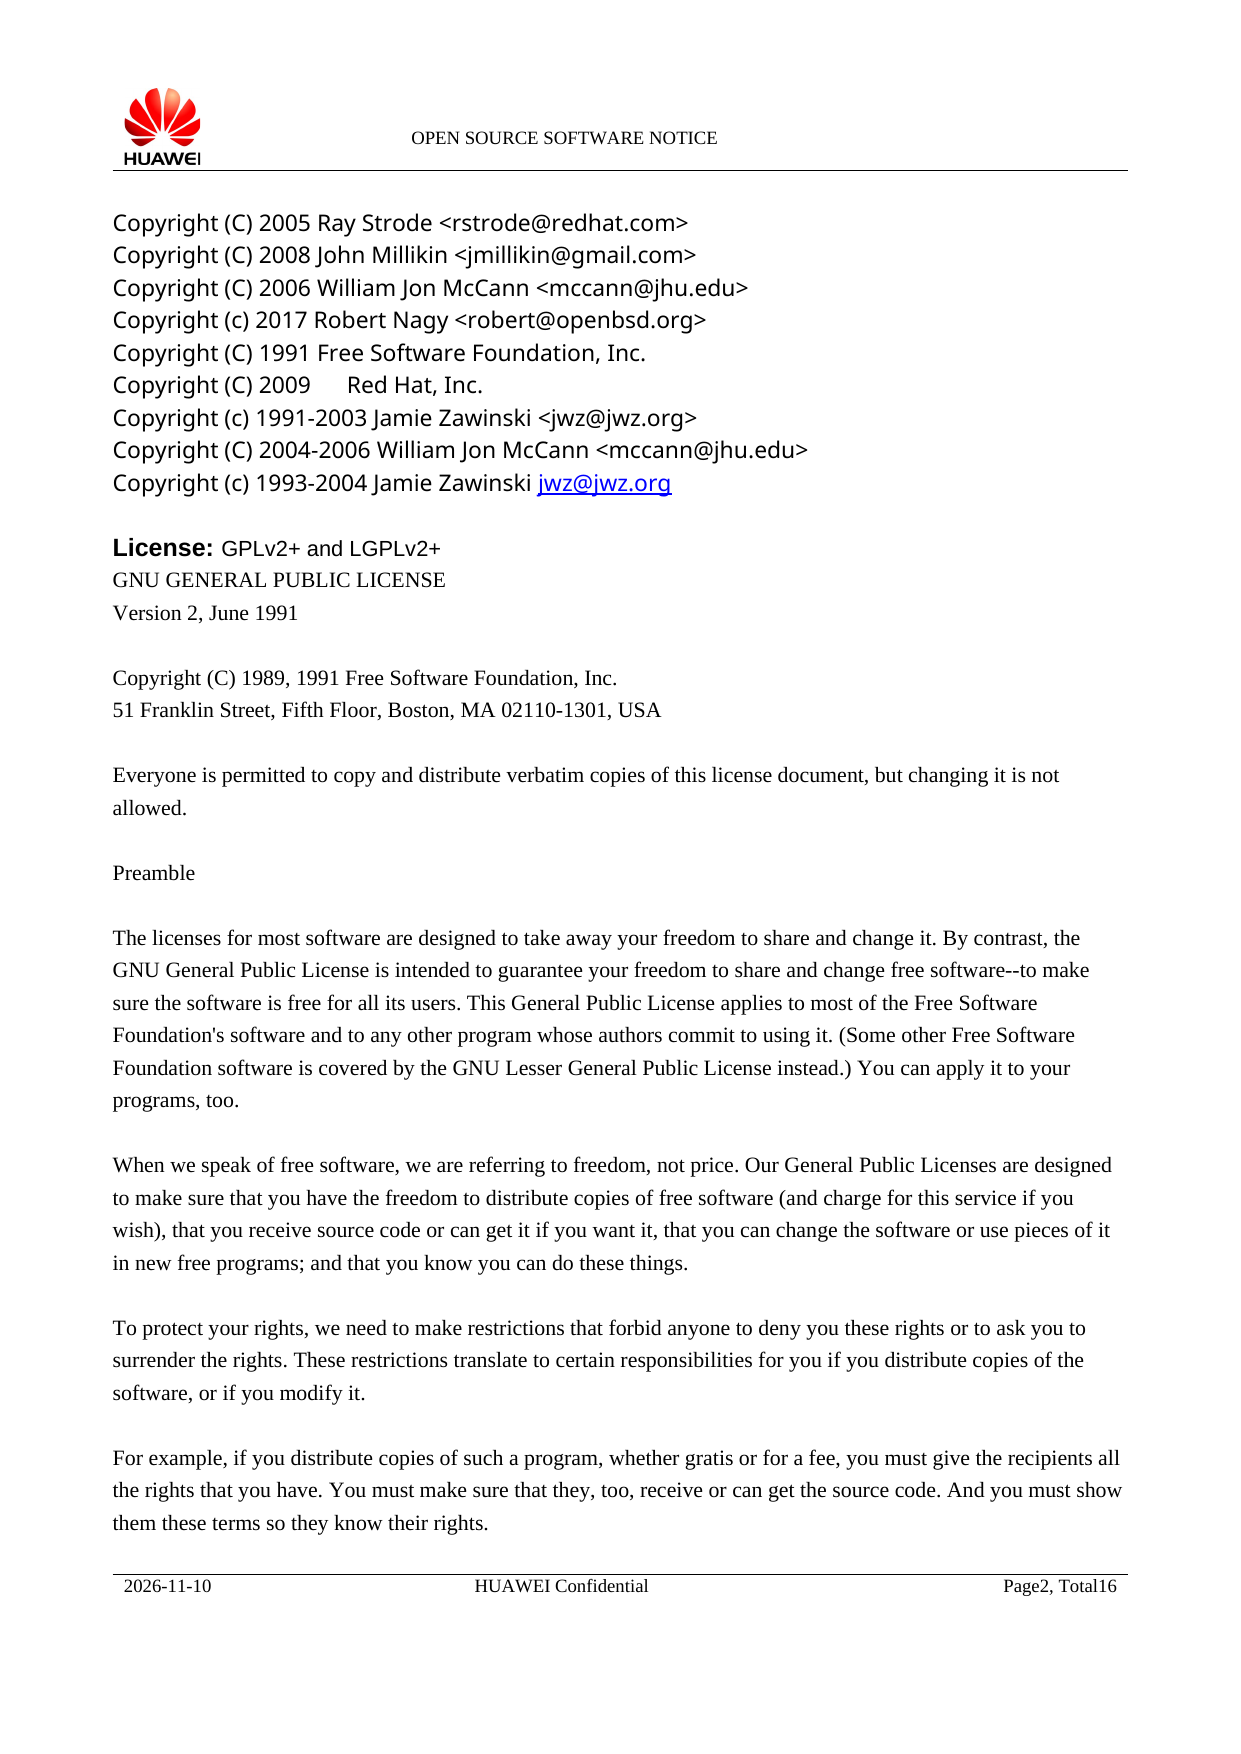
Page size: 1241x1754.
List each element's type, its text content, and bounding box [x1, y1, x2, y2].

text Copyright (C) 2008 John Millikin <jmillikin@gmail.com> [112, 239, 1128, 271]
text Copyright (C) 1991 Free Software Foundation, Inc. [112, 336, 1128, 369]
text License: GPLv2+ and LGPLv2+ [112, 531, 1128, 564]
text Copyright (C) 2005 Ray Strode <rstrode@redhat.com> [112, 206, 1128, 239]
text Copyright (c) 2017 Robert Nagy <robert@openbsd.org> [112, 304, 1128, 336]
text Copyright (c) 1993-2004 Jamie Zawinski jwz@jwz.org [112, 466, 1128, 499]
text Copyright (c) 1991-2003 Jamie Zawinski <jwz@jwz.org> [112, 401, 1128, 434]
text Copyright (C) 2006 William Jon McCann <mccann@jhu.edu> [112, 271, 1128, 304]
picture [124, 88, 201, 165]
text Copyright (C) 2004-2006 William Jon McCann <mccann@jhu.edu> [112, 434, 1128, 466]
text Copyright (C) 2009 Red Hat, Inc. [112, 369, 1128, 401]
